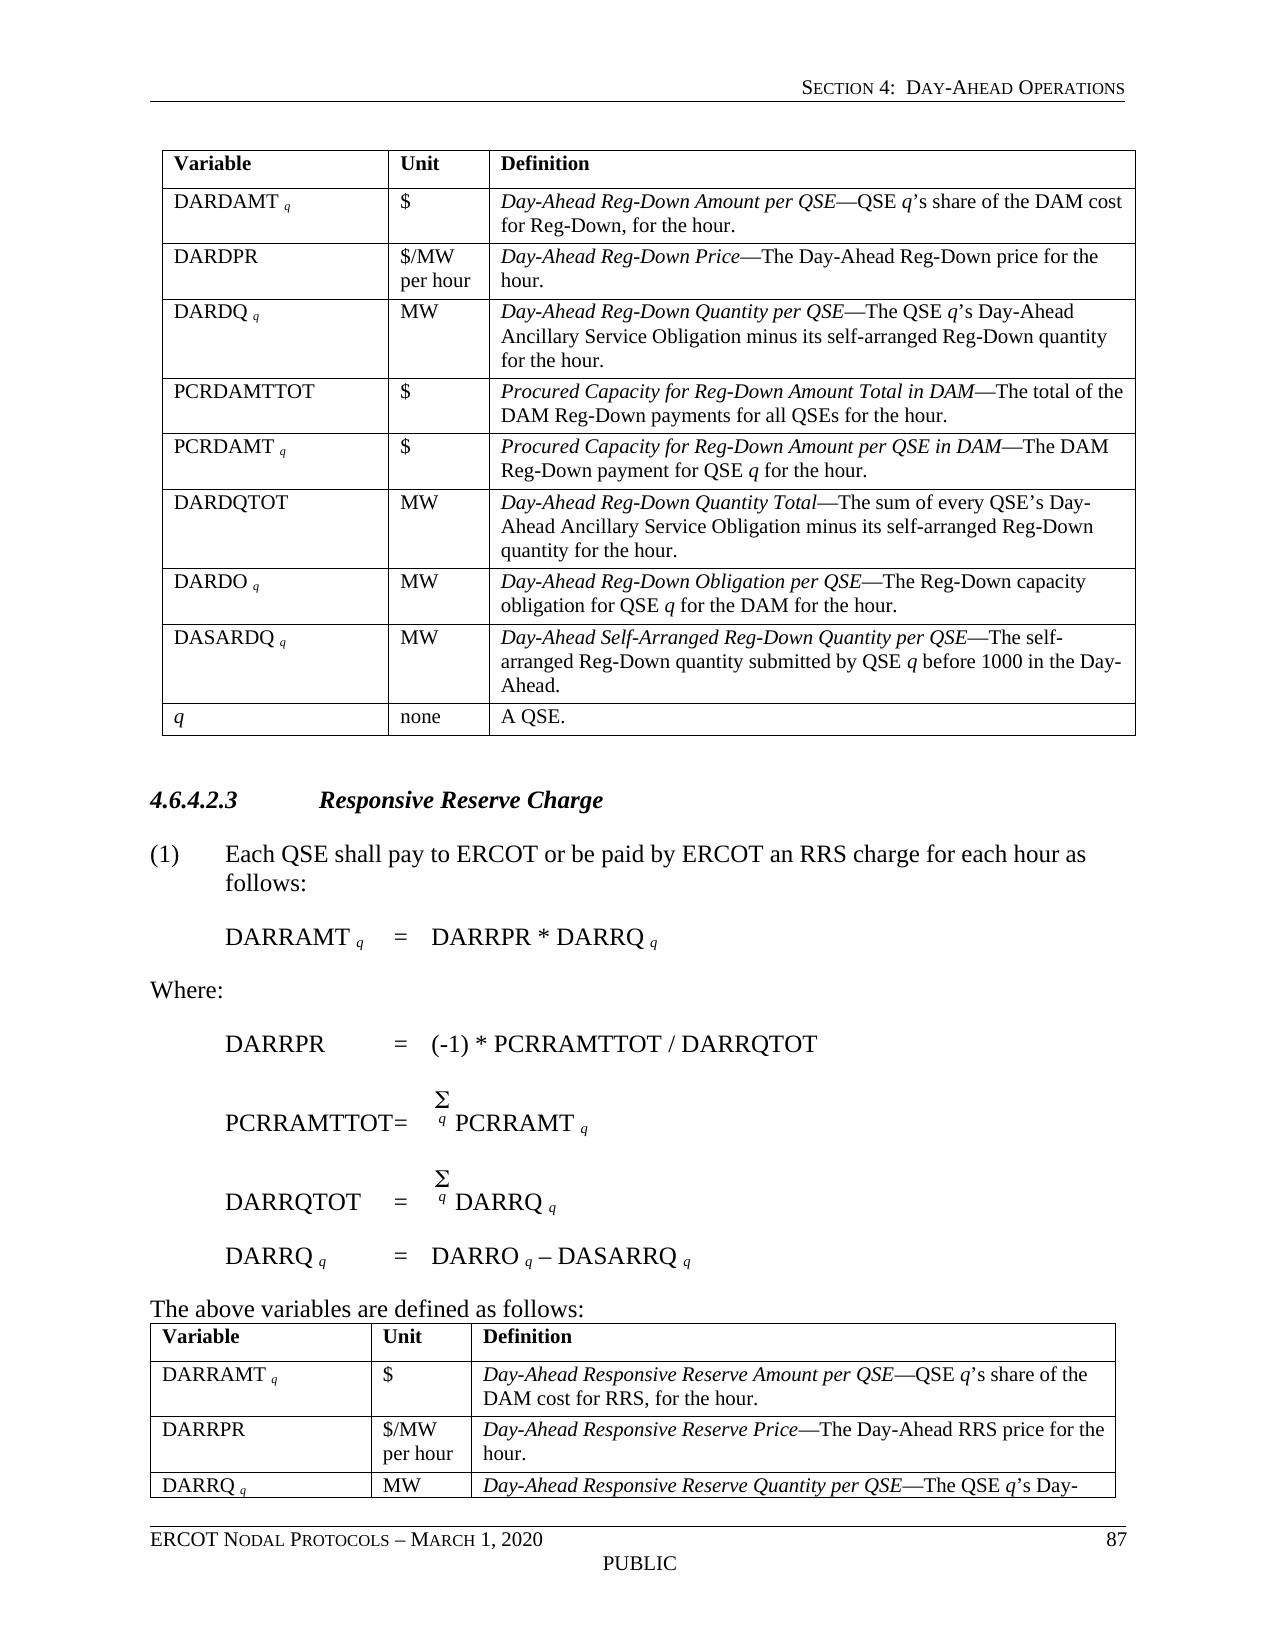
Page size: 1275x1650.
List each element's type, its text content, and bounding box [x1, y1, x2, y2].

table_cell MW [372, 1473, 471, 1497]
table_cell A QSE. [490, 704, 1135, 734]
text The above variables are defined as follows: [150, 1294, 1125, 1323]
table_header Definition [490, 151, 1135, 188]
text DARRPR = (-1) * PCRRAMTTOT / DARRQTOT [225, 1029, 1125, 1058]
table_header Unit [389, 151, 489, 188]
table_cell $/MW per hour [389, 244, 489, 298]
text Where: [150, 976, 1125, 1004]
text (1) Each QSE shall pay to ERCOT or be paid by ERCOT an RRS charge for each hour as follows: [150, 839, 1125, 897]
text DARRQTOT = DARRQ q [225, 1162, 1125, 1216]
table_cell DARDQTOT [163, 490, 388, 568]
table_cell $ [389, 379, 489, 433]
table_cell PCRDAMTTOT [163, 379, 388, 433]
table_cell Day-Ahead Reg-Down Price—The Day-Ahead Reg-Down price for the hour. [490, 244, 1135, 298]
table_cell none [389, 704, 489, 734]
table_cell MW [389, 569, 489, 624]
table_cell MW [389, 625, 489, 703]
table_header Variable [151, 1324, 371, 1361]
table_cell DARRQ q [151, 1473, 371, 1497]
table_cell $ [372, 1362, 471, 1416]
table_cell Day-Ahead Responsive Reserve Price—The Day-Ahead RRS price for the hour. [472, 1417, 1115, 1472]
table_cell DASARDQ q [163, 625, 388, 703]
text DARRQ q = DARRO q – DASARRQ q [225, 1241, 1125, 1269]
table_cell DARRAMT q [151, 1362, 371, 1416]
table_cell Day-Ahead Reg-Down Quantity per QSE—The QSE q’s Day-Ahead Ancillary Service Obligation minus its self-arranged Reg-Down quantity for the hour. [490, 300, 1135, 378]
table_cell $ [389, 189, 489, 243]
table_cell PCRDAMT q [163, 434, 388, 489]
table_header Unit [372, 1324, 471, 1361]
table_cell Procured Capacity for Reg-Down Amount Total in DAM—The total of the DAM Reg-Down payments for all QSEs for the hour. [490, 379, 1135, 433]
table_cell q [163, 704, 388, 734]
table_cell DARRPR [151, 1417, 371, 1472]
table_cell Procured Capacity for Reg-Down Amount per QSE in DAM—The DAM Reg-Down payment for QSE q for the hour. [490, 434, 1135, 489]
table_cell Day-Ahead Reg-Down Amount per QSE—QSE q’s share of the DAM cost for Reg-Down, for the hour. [490, 189, 1135, 243]
table_cell MW [389, 490, 489, 568]
table_cell MW [389, 300, 489, 378]
table_cell $/MW per hour [372, 1417, 471, 1472]
text PCRRAMTTOT = PCRRAMT q [225, 1083, 1125, 1137]
table_cell Day-Ahead Self-Arranged Reg-Down Quantity per QSE—The self-arranged Reg-Down quantity submitted by QSE q before 1000 in the Day-Ahead. [490, 625, 1135, 703]
text DARRAMT q = DARRPR * DARRQ q [225, 922, 1125, 951]
table_cell Day-Ahead Reg-Down Quantity Total—The sum of every QSE’s Day-Ahead Ancillary Service Obligation minus its self-arranged Reg-Down quantity for the hour. [490, 490, 1135, 568]
table_cell DARDAMT q [163, 189, 388, 243]
table_header Variable [163, 151, 388, 188]
table_cell Day-Ahead Responsive Reserve Amount per QSE—QSE q’s share of the DAM cost for RRS, for the hour. [472, 1362, 1115, 1416]
table_cell $ [389, 434, 489, 489]
table_cell Day-Ahead Reg-Down Obligation per QSE—The Reg-Down capacity obligation for QSE q for the DAM for the hour. [490, 569, 1135, 624]
table_header Definition [472, 1324, 1115, 1361]
table_cell DARDQ q [163, 300, 388, 378]
table_cell DARDO q [163, 569, 388, 624]
table_cell DARDPR [163, 244, 388, 298]
text 4.6.4.2.3 Responsive Reserve Charge [150, 786, 1125, 814]
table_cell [472, 1473, 1115, 1497]
